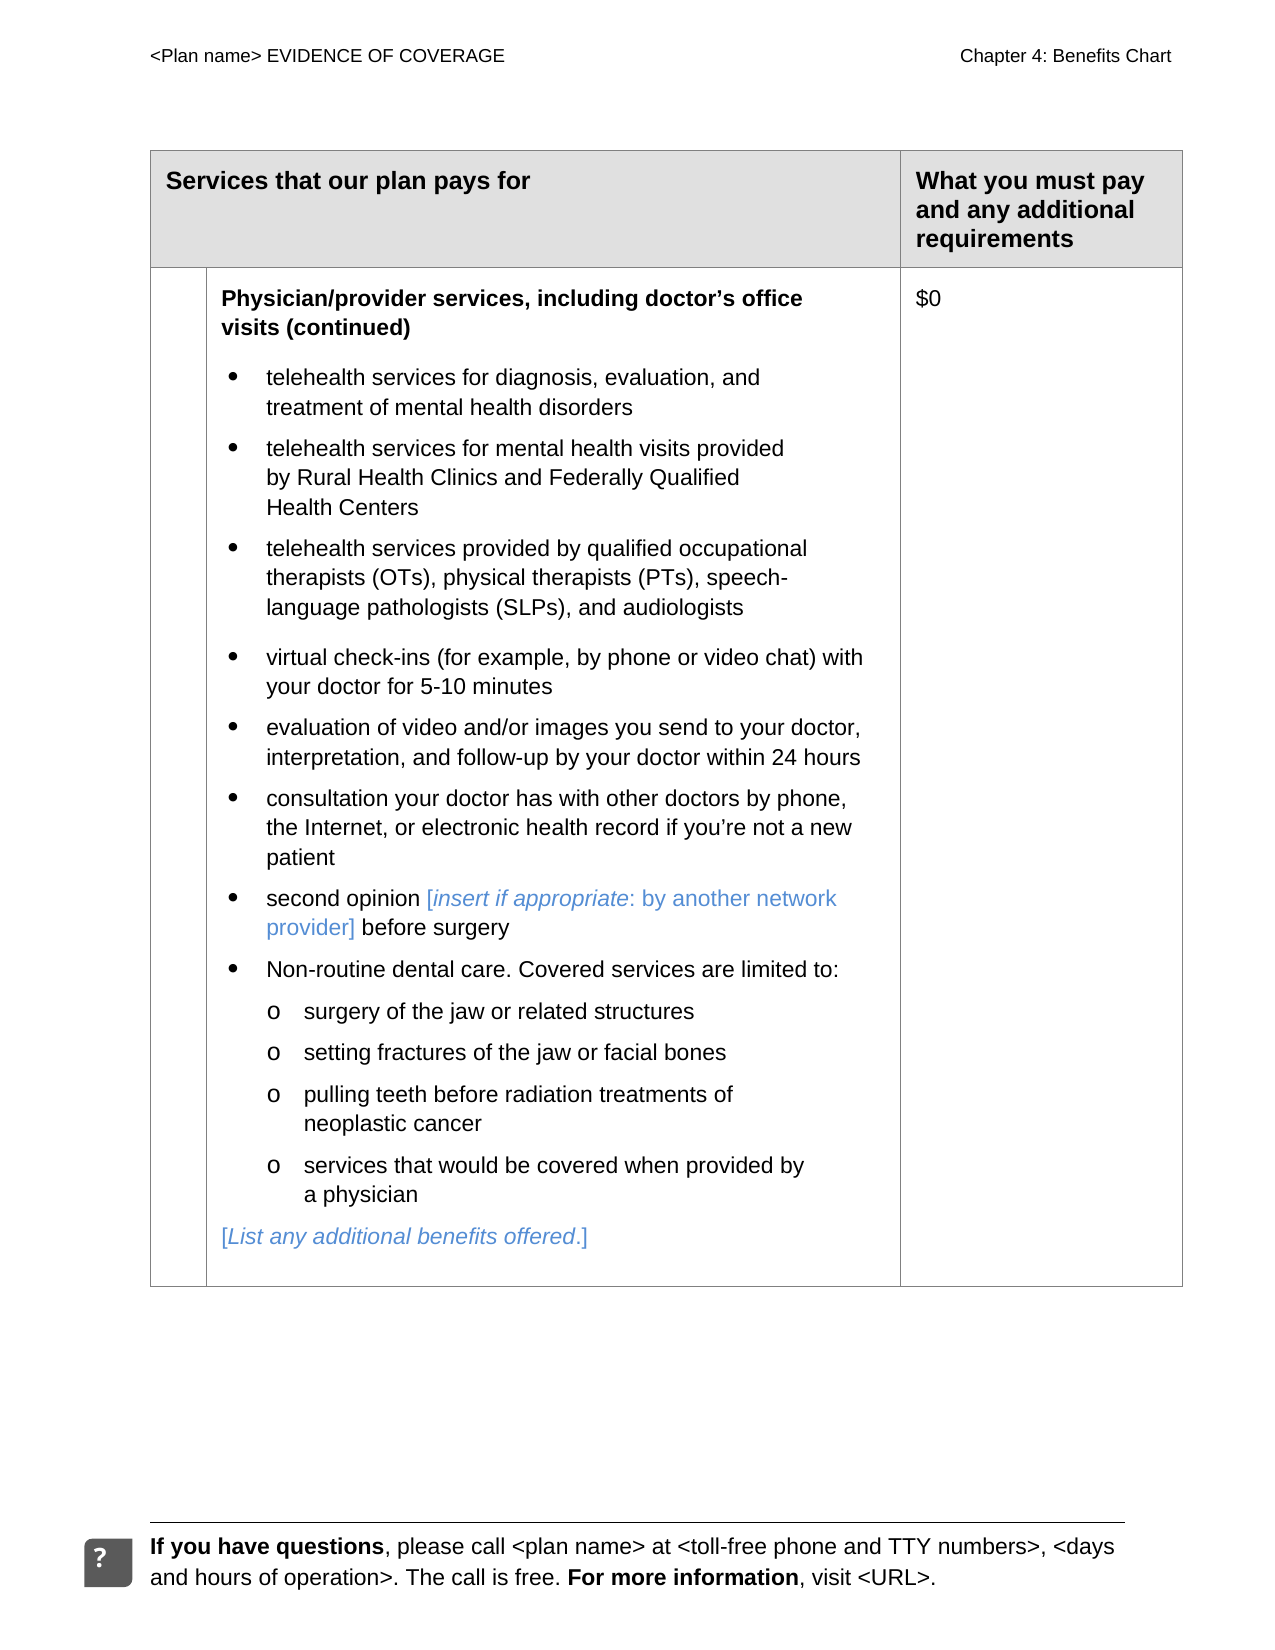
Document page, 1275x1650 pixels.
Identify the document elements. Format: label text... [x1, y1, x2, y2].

table_cell Physician/provider services, including doctor’s office visits (continued) telehealth services for diagnosis, evaluation, and treatment of mental health disorders telehealth services for mental health visits provided by Rural Health Clinics and Federally Qualified Health Centers telehealth services provided by qualified occupational therapists (OTs), physical therapists (PTs), speech-language pathologists (SLPs), and audiologists virtual check-ins (for example, by phone or video chat) with your doctor for 5-10 minutes evaluation of video and/or images you send to your doctor, interpretation, and follow-up by your doctor within 24 hours consultation your doctor has with other doctors by phone, the Internet, or electronic health record if you’re not a new patient second opinion [insert if appropriate: by another network provider] before surgery Non-routine dental care. Covered services are limited to: surgery of the jaw or related structures setting fractures of the jaw or facial bones pulling teeth before radiation treatments of neoplastic cancer services that would be covered when provided by a physician [List any additional benefits offered.] [207, 268, 900, 1286]
table_cell [151, 268, 206, 1286]
table_header What you must pay and any additional requirements [901, 151, 1182, 267]
table_header Services that our plan pays for [151, 151, 900, 267]
table_cell $0 [901, 268, 1182, 1286]
